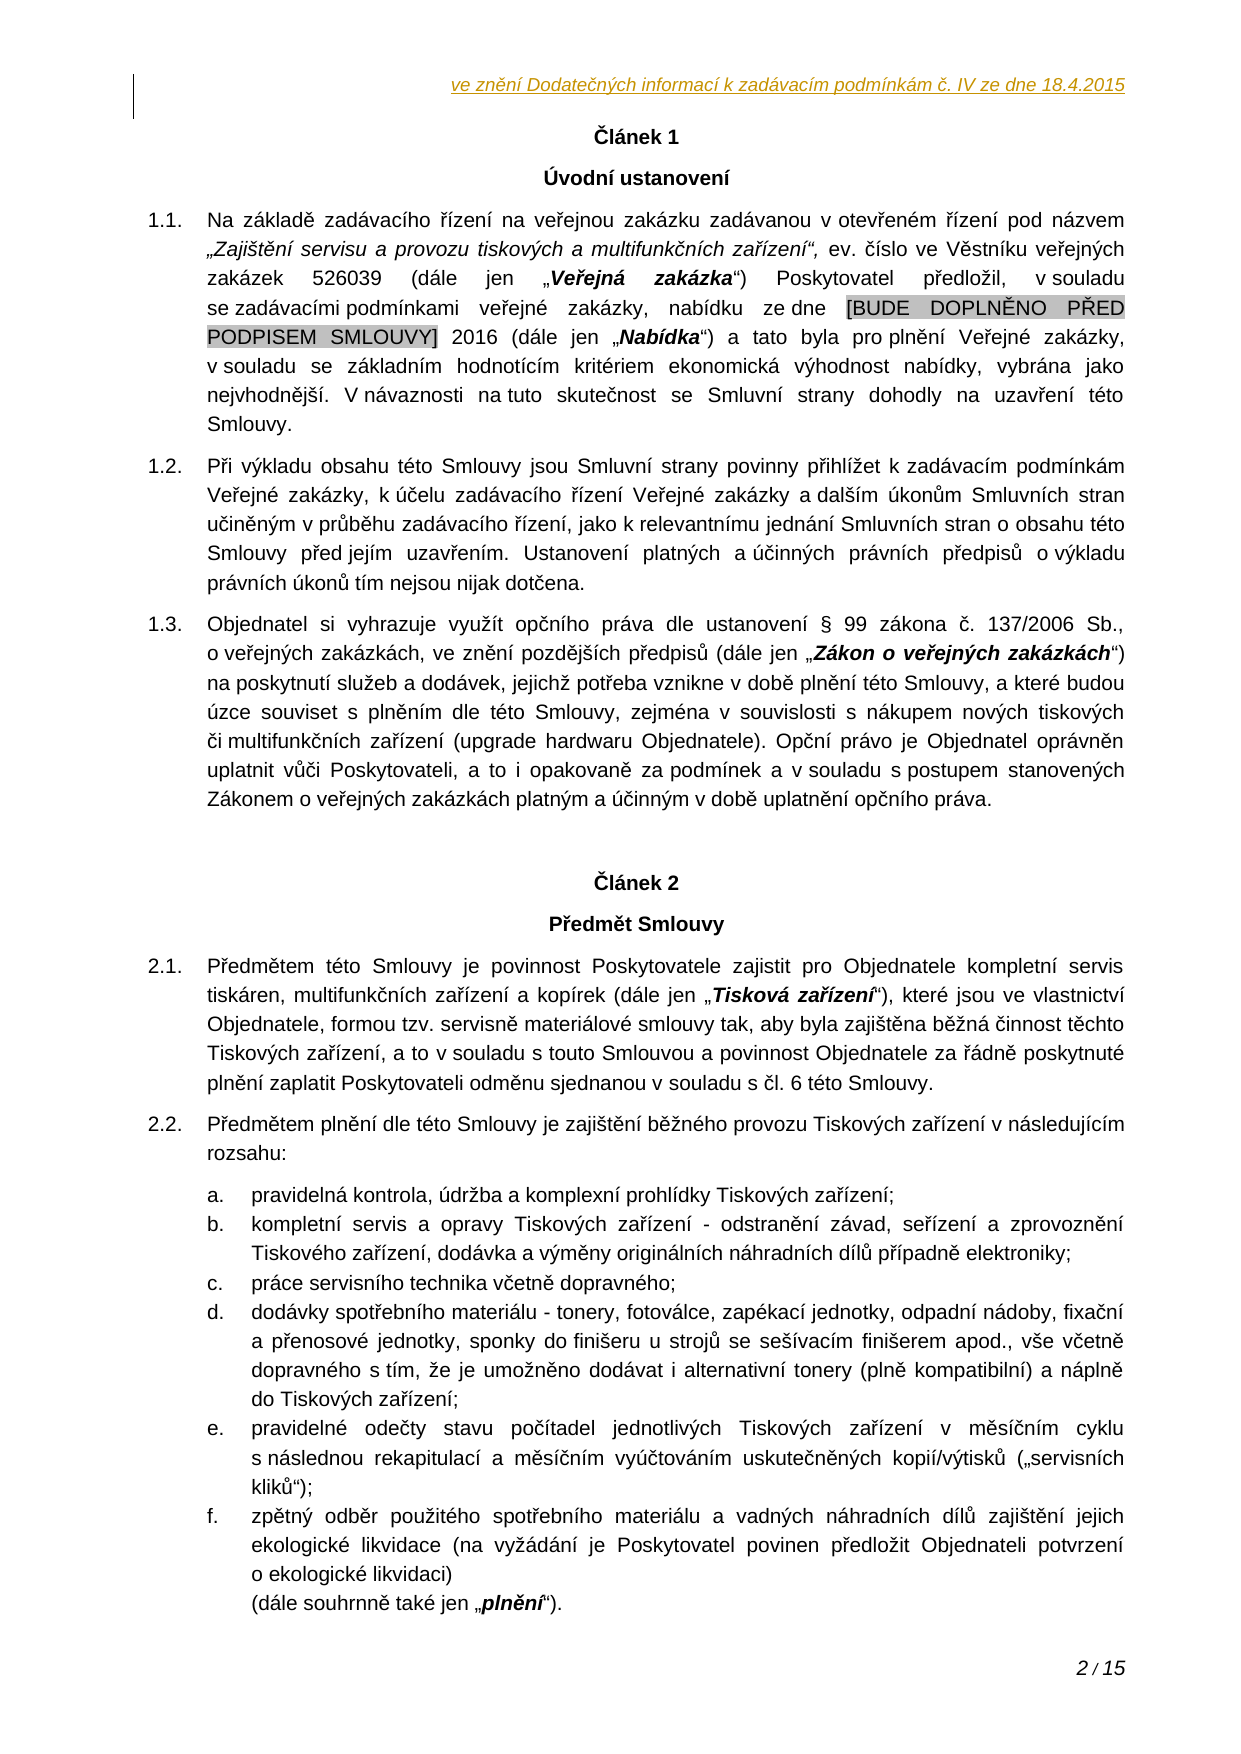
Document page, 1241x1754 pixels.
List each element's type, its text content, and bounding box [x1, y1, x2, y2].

text Článek 2 [148, 865, 1125, 894]
list (dále souhrnně také jen „plnění“). [251, 1586, 1125, 1615]
list zpětný odběr použitého spotřebního materiálu a vadných náhradních dílů zajištění jejich ekologické likvidace (na vyžádání je Poskytovatel povinen předložit Objednateli potvrzení o ekologické likvidaci) [207, 1498, 1125, 1586]
list Předmětem plnění dle této Smlouvy je zajištění běžného provozu Tiskových zařízení v následujícím rozsahu: [148, 1107, 1125, 1165]
list pravidelná kontrola, údržba a komplexní prohlídky Tiskových zařízení; [207, 1178, 1125, 1207]
text Článek 1 [148, 119, 1125, 148]
list Předmětem této Smlouvy je povinnost Poskytovatele zajistit pro Objednatele kompletní servis tiskáren, multifunkčních zařízení a kopírek (dále jen „Tisková zařízení“), které jsou ve vlastnictví Objednatele, formou tzv. servisně materiálové smlouvy tak, aby byla zajištěna běžná činnost těchto Tiskových zařízení, a to v souladu s touto Smlouvou a povinnost Objednatele za řádně poskytnuté plnění zaplatit Poskytovateli odměnu sjednanou v souladu s čl. 6 této Smlouvy. [148, 948, 1125, 1094]
text Úvodní ustanovení [148, 161, 1125, 190]
list Při výkladu obsahu této Smlouvy jsou Smluvní strany povinny přihlížet k zadávacím podmínkám Veřejné zakázky, k účelu zadávacího řízení Veřejné zakázky a dalším úkonům Smluvních stran učiněným v průběhu zadávacího řízení, jako k relevantnímu jednání Smluvních stran o obsahu této Smlouvy před jejím uzavřením. Ustanovení platných a účinných právních předpisů o výkladu právních úkonů tím nejsou nijak dotčena. [148, 448, 1125, 594]
list Objednatel si vyhrazuje využít opčního práva dle ustanovení § 99 zákona č. 137/2006 Sb., o veřejných zakázkách, ve znění pozdějších předpisů (dále jen „Zákon o veřejných zakázkách“) na poskytnutí služeb a dodávek, jejichž potřeba vznikne v době plnění této Smlouvy, a které budou úzce souviset s plněním dle této Smlouvy, zejména v souvislosti s nákupem nových tiskových či multifunkčních zařízení (upgrade hardwaru Objednatele). Opční právo je Objednatel oprávněn uplatnit vůči Poskytovateli, a to i opakovaně za podmínek a v souladu s postupem stanovených Zákonem o veřejných zakázkách platným a účinným v době uplatnění opčního práva. [148, 607, 1125, 811]
list práce servisního technika včetně dopravného; [207, 1265, 1125, 1294]
list kompletní servis a opravy Tiskových zařízení - odstranění závad, seřízení a zprovoznění Tiskového zařízení, dodávka a výměny originálních náhradních dílů případně elektroniky; [207, 1207, 1125, 1265]
list pravidelné odečty stavu počítadel jednotlivých Tiskových zařízení v měsíčním cyklu s následnou rekapitulací a měsíčním vyúčtováním uskutečněných kopií/výtisků („servisních kliků“); [207, 1411, 1125, 1498]
text Předmět Smlouvy [148, 907, 1125, 936]
list dodávky spotřebního materiálu - tonery, fotoválce, zapékací jednotky, odpadní nádoby, fixační a přenosové jednotky, sponky do finišeru u strojů se sešívacím finišerem apod., vše včetně dopravného s tím, že je umožněno dodávat i alternativní tonery (plně kompatibilní) a náplně do Tiskových zařízení; [207, 1294, 1125, 1411]
list Na základě zadávacího řízení na veřejnou zakázku zadávanou v otevřeném řízení pod názvem „Zajištění servisu a provozu tiskových a multifunkčních zařízení“, ev. číslo ve Věstníku veřejných zakázek 526039 (dále jen „Veřejná zakázka“) Poskytovatel předložil, v souladu se zadávacími podmínkami veřejné zakázky, nabídku ze dne [BUDE DOPLNĚNO PŘED PODPISEM SMLOUVY] 2016 (dále jen „Nabídka“) a tato byla pro plnění Veřejné zakázky, v souladu se základním hodnotícím kritériem ekonomická výhodnost nabídky, vybrána jako nejvhodnější. V návaznosti na tuto skutečnost se Smluvní strany dohodly na uzavření této Smlouvy. [148, 203, 1125, 436]
